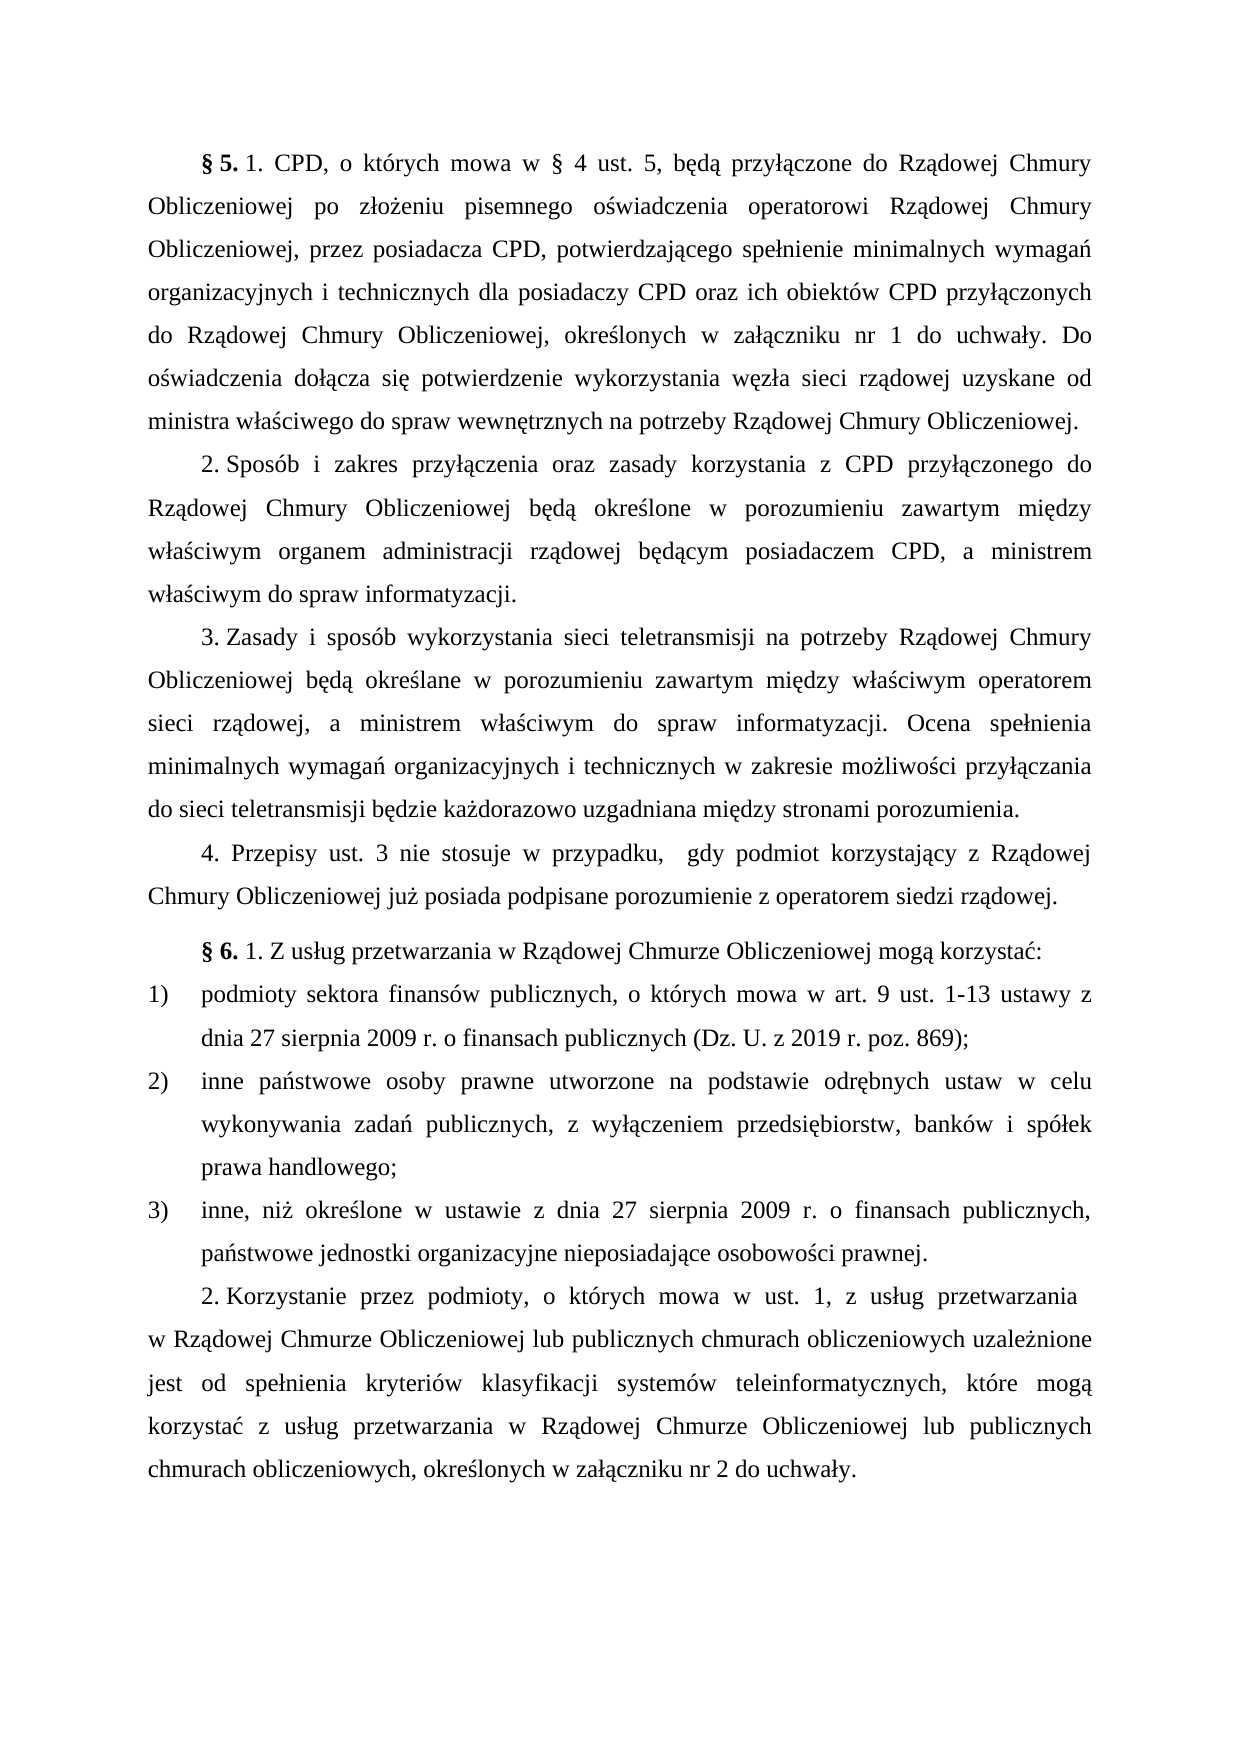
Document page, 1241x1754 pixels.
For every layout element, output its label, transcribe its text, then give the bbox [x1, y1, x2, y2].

text 2. Sposób i zakres przyłączenia oraz zasady korzystania z CPD przyłączonego do Rządowej Chmury Obliczeniowej będą określone w porozumieniu zawartym między właściwym organem administracji rządowej będącym posiadaczem CPD, a ministrem właściwym do spraw informatyzacji. [148, 449, 1093, 608]
text 3) inne, niż określone w ustawie z dnia 27 sierpnia 2009 r. o finansach publicznych, państwowe jednostki organizacyjne nieposiadające osobowości prawnej. [148, 1195, 1093, 1267]
text § 5. 1. CPD, o których mowa w § 4 ust. 5, będą przyłączone do Rządowej Chmury Obliczeniowej po złożeniu pisemnego oświadczenia operatorowi Rządowej Chmury Obliczeniowej, przez posiadacza CPD, potwierdzającego spełnienie minimalnych wymagań organizacyjnych i technicznych dla posiadaczy CPD oraz ich obiektów CPD przyłączonych do Rządowej Chmury Obliczeniowej, określonych w załączniku nr 1 do uchwały. Do oświadczenia dołącza się potwierdzenie wykorzystania węzła sieci rządowej uzyskane od ministra właściwego do spraw wewnętrznych na potrzeby Rządowej Chmury Obliczeniowej. [148, 148, 1093, 435]
text 2) inne państwowe osoby prawne utworzone na podstawie odrębnych ustaw w celu wykonywania zadań publicznych, z wyłączeniem przedsiębiorstw, banków i spółek prawa handlowego; [148, 1066, 1093, 1181]
text 3. Zasady i sposób wykorzystania sieci teletransmisji na potrzeby Rządowej Chmury Obliczeniowej będą określane w porozumieniu zawartym między właściwym operatorem sieci rządowej, a ministrem właściwym do spraw informatyzacji. Ocena spełnienia minimalnych wymagań organizacyjnych i technicznych w zakresie możliwości przyłączania do sieci teletransmisji będzie każdorazowo uzgadniana między stronami porozumienia. [148, 622, 1093, 823]
text § 6. 1. Z usług przetwarzania w Rządowej Chmurze Obliczeniowej mogą korzystać: [148, 936, 1093, 965]
text 1) podmioty sektora finansów publicznych, o których mowa w art. 9 ust. 1-13 ustawy z dnia 27 sierpnia 2009 r. o finansach publicznych (Dz. U. z 2019 r. poz. 869); [148, 979, 1093, 1051]
text 4. Przepisy ust. 3 nie stosuje w przypadku, gdy podmiot korzystający z Rządowej Chmury Obliczeniowej już posiada podpisane porozumienie z operatorem siedzi rządowej. [148, 838, 1093, 909]
text 2. Korzystanie przez podmioty, o których mowa w ust. 1, z usług przetwarzania w Rządowej Chmurze Obliczeniowej lub publicznych chmurach obliczeniowych uzależnione jest od spełnienia kryteriów klasyfikacji systemów teleinformatycznych, które mogą korzystać z usług przetwarzania w Rządowej Chmurze Obliczeniowej lub publicznych chmurach obliczeniowych, określonych w załączniku nr 2 do uchwały. [148, 1281, 1093, 1483]
